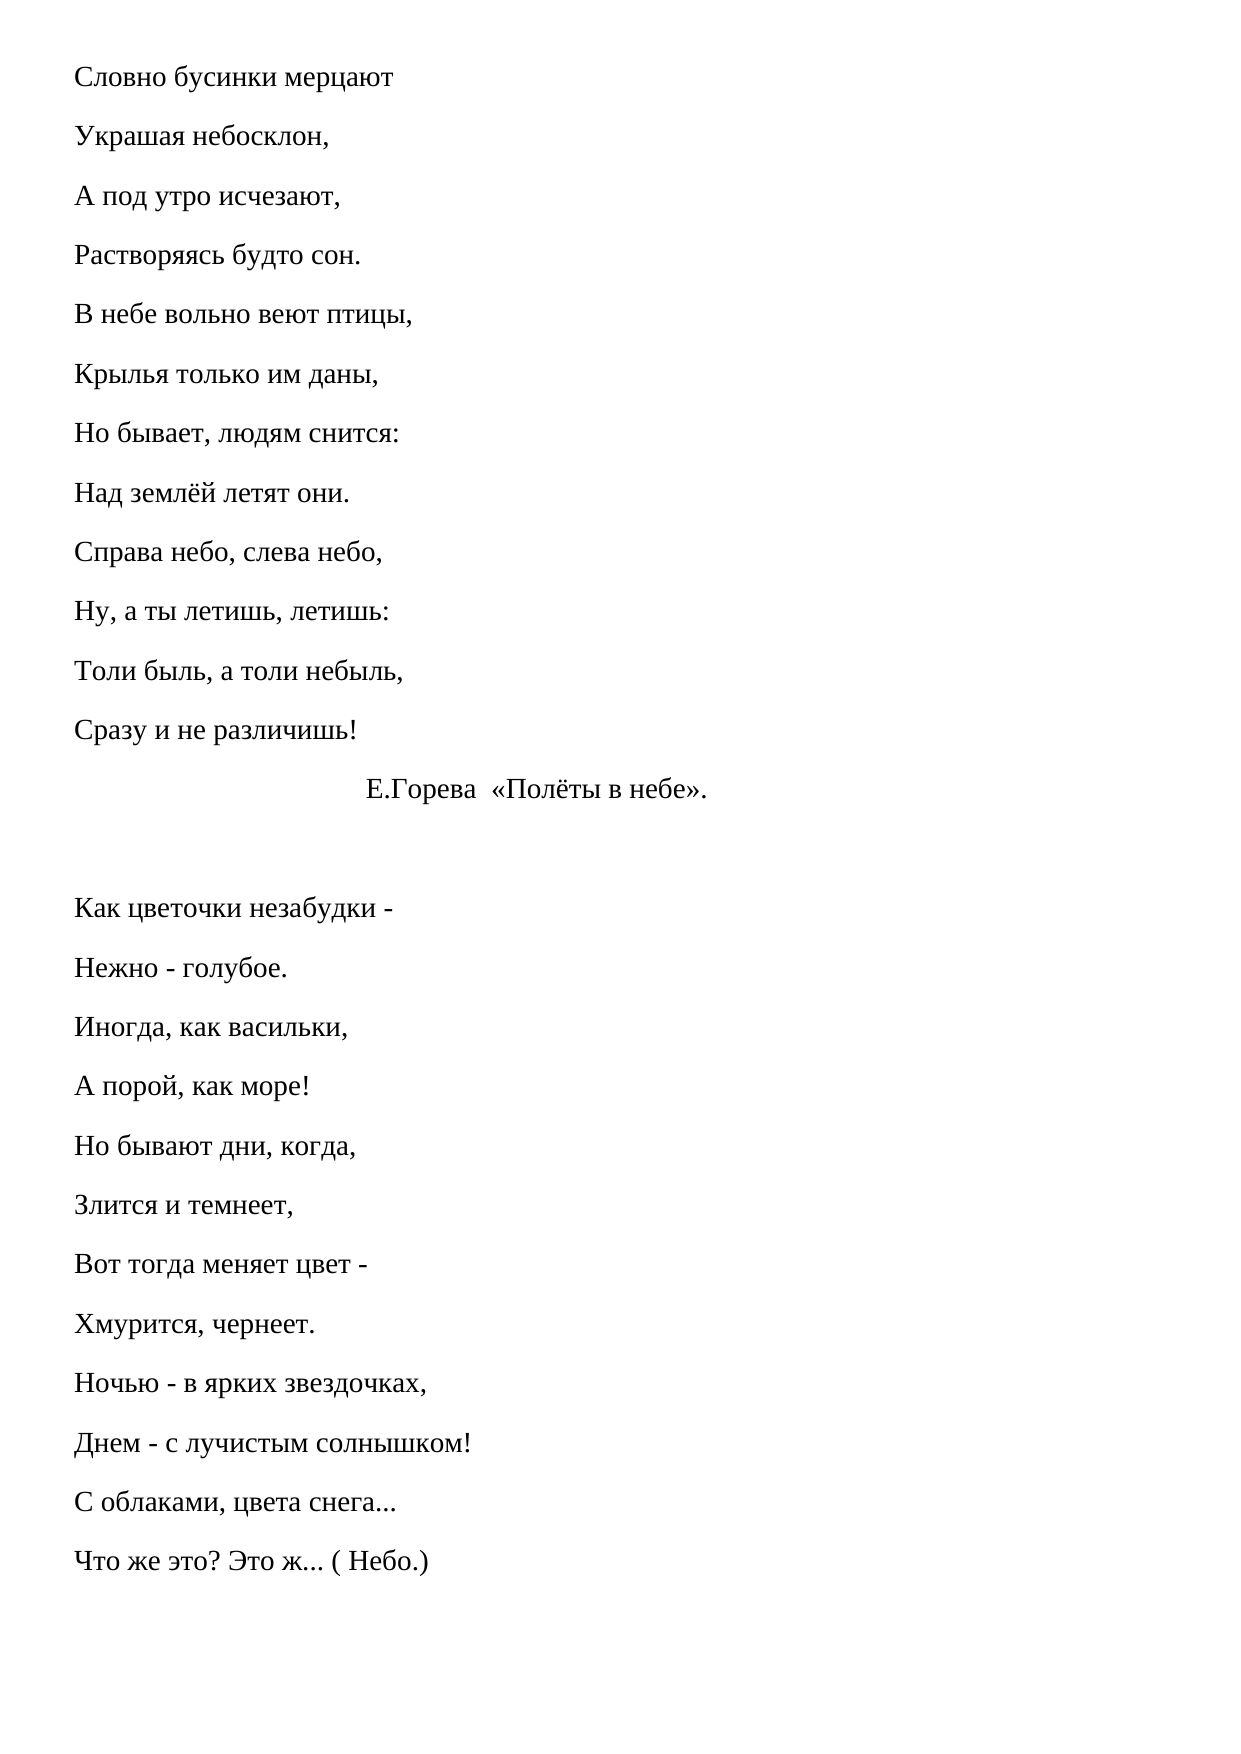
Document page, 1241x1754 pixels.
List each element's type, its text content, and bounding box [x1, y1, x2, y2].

text Справа небо, слева небо, [74, 534, 1152, 568]
text Как цветочки незабудки - [74, 890, 1152, 924]
text Но бывает, людям снится: [74, 415, 1152, 449]
text Ночью - в ярких звездочках, [74, 1365, 1152, 1399]
text С облаками, цвета снега... [74, 1484, 1152, 1518]
text Сразу и не различишь! [74, 712, 1152, 746]
text Украшая небосклон, [74, 118, 1152, 152]
text А порой, как море! [74, 1068, 1152, 1102]
text Над землёй летят они. [74, 475, 1152, 508]
text Иногда, как васильки, [74, 1009, 1152, 1043]
text Словно бусинки мерцают [74, 59, 1152, 93]
text Что же это? Это ж... ( Небо.) [74, 1543, 1152, 1577]
text Злится и темнеет, [74, 1187, 1152, 1221]
text Нежно - голубое. [74, 950, 1152, 983]
text Толи быль, а толи небыль, [74, 653, 1152, 686]
text Хмурится, чернеет. [74, 1306, 1152, 1339]
text Но бывают дни, когда, [74, 1128, 1152, 1161]
text А под утро исчезают, [74, 178, 1152, 211]
text Вот тогда меняет цвет - [74, 1247, 1152, 1280]
text Растворяясь будто сон. [74, 237, 1152, 271]
text Ну, а ты летишь, летишь: [74, 593, 1152, 627]
text Крылья только им даны, [74, 356, 1152, 389]
text Днем - с лучистым солнышком! [74, 1425, 1152, 1458]
text Е.Горева «Полёты в небе». [74, 772, 1152, 805]
text В небе вольно веют птицы, [74, 297, 1152, 330]
